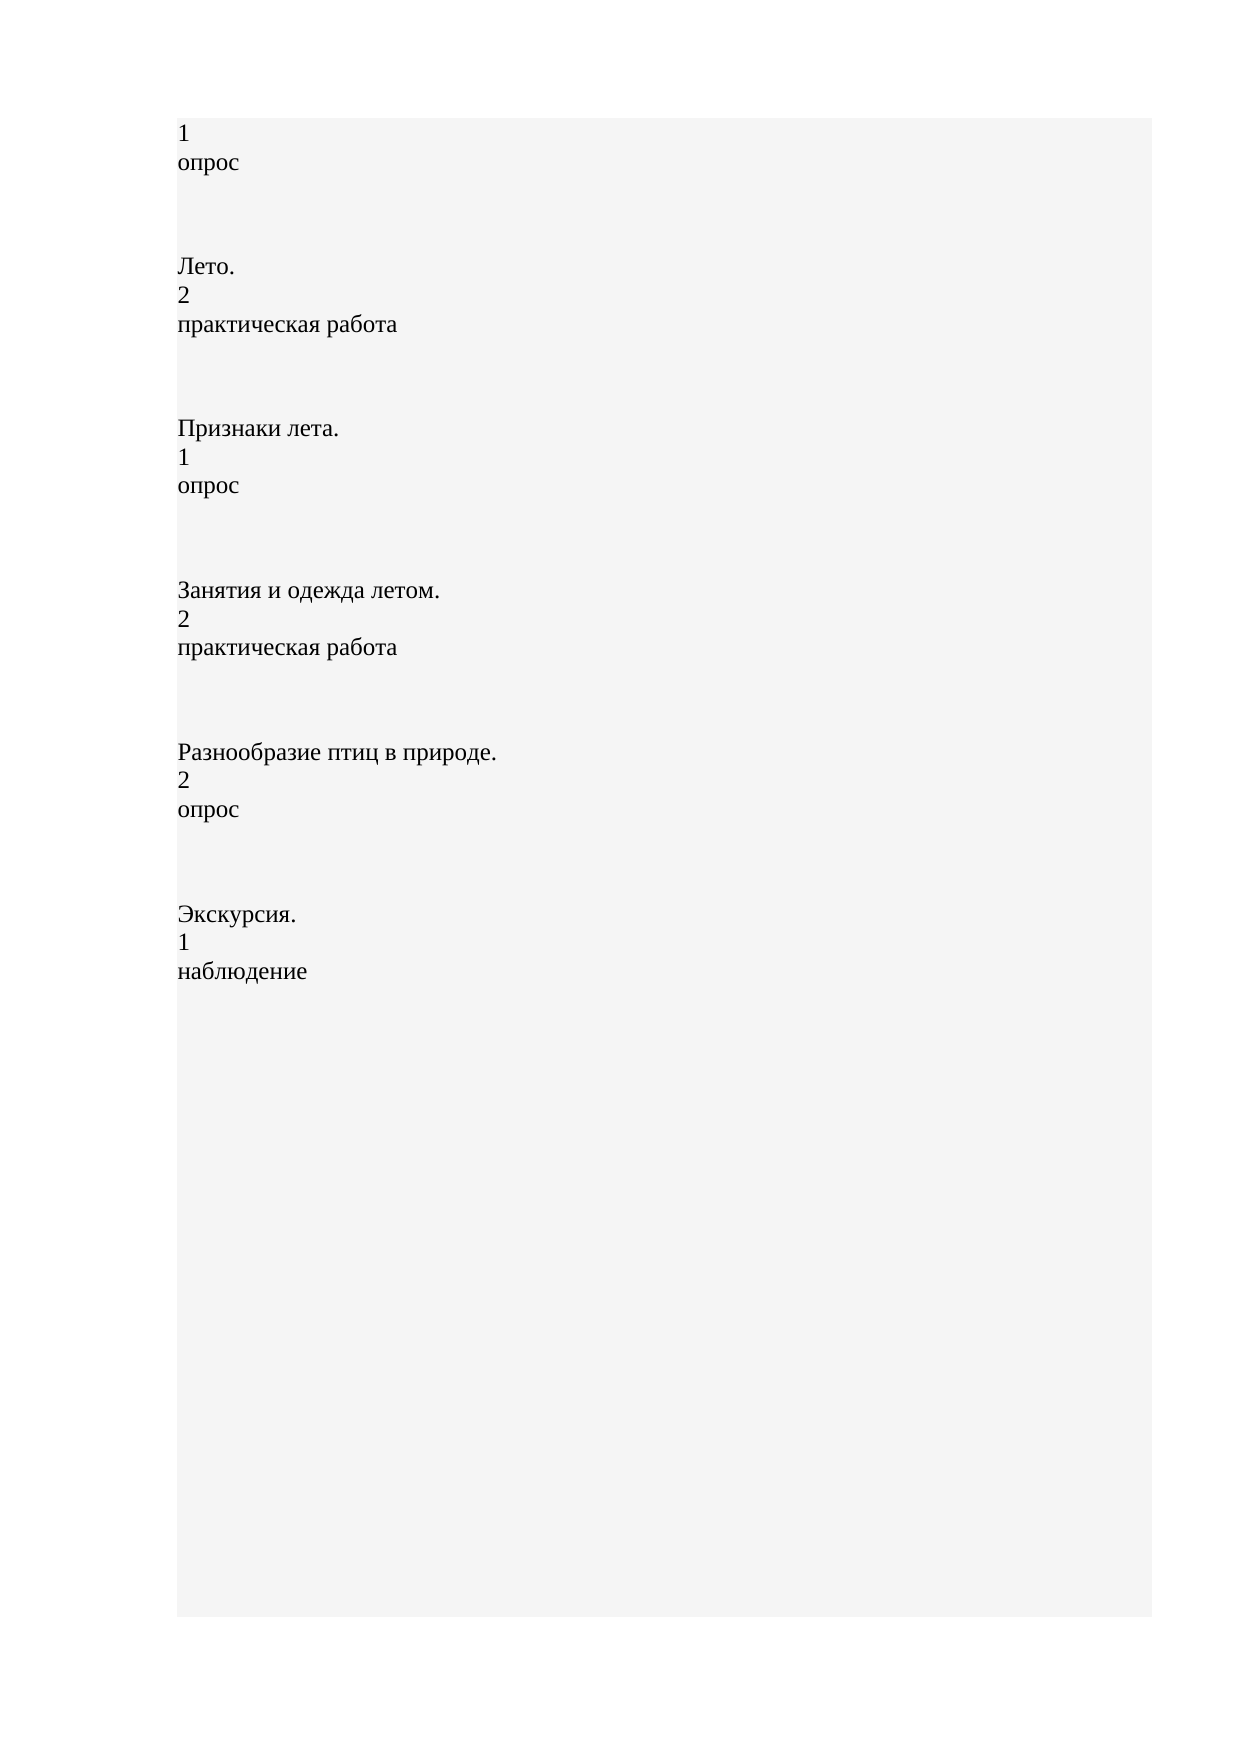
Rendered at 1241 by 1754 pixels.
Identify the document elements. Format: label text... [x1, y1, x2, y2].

text Лето. [177, 251, 1152, 280]
text 2 [177, 604, 1152, 632]
text 2 [177, 766, 1152, 794]
text опрос [177, 471, 1152, 499]
text Занятия и одежда летом. [177, 575, 1152, 604]
text 1 [177, 442, 1152, 471]
text практическая работа [177, 632, 1152, 661]
text Экскурсия. [177, 899, 1152, 927]
text Признаки лета. [177, 413, 1152, 442]
text наблюдение [177, 956, 1152, 985]
text 2 [177, 280, 1152, 309]
text практическая работа [177, 309, 1152, 337]
text опрос [177, 147, 1152, 176]
text Разнообразие птиц в природе. [177, 737, 1152, 766]
text опрос [177, 794, 1152, 823]
text 1 [177, 927, 1152, 956]
text 1 [177, 118, 1152, 147]
